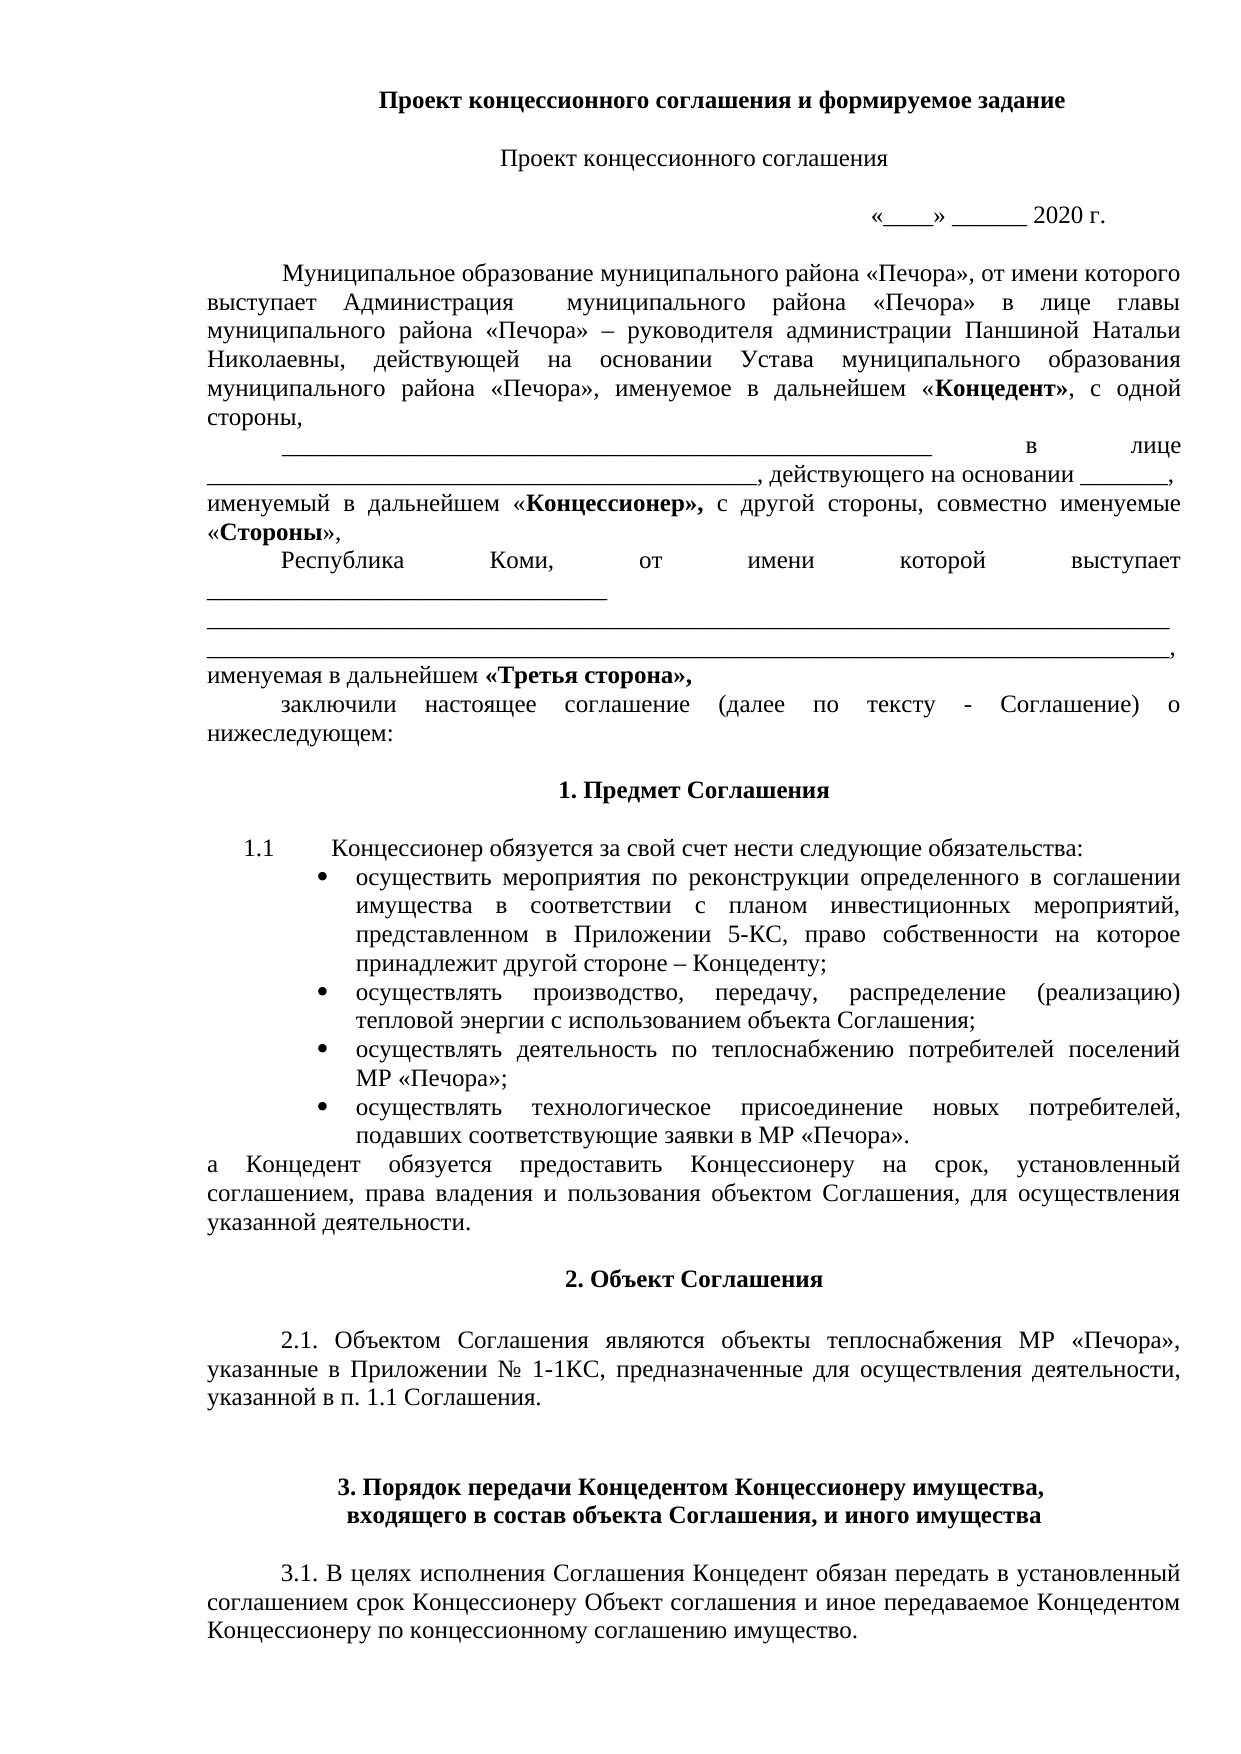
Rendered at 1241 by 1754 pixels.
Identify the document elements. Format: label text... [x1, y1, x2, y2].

list осуществлять деятельность по теплоснабжению потребителей поселений МР «Печора»; [318, 1034, 1181, 1092]
subtitle 3. Порядок передачи Концедентом Концессионеру имущества, входящего в состав объекта Соглашения, и иного имущества [207, 1472, 1181, 1529]
text ____________________________________________________ в лице ____________________________________________, действующего на основании _______, [207, 431, 1181, 488]
subtitle Проект концессионного соглашения [207, 143, 1181, 172]
text «____» ______ 2020 г. [207, 201, 1181, 229]
list осуществить мероприятия по реконструкции определенного в соглашении имущества в соответствии с планом инвестиционных мероприятий, представленном в Приложении 5-КС, право собственности на которое принадлежит другой стороне – Концеденту; [318, 862, 1181, 977]
subtitle 1. Предмет Соглашения [207, 776, 1181, 804]
text 2.1. Объектом Соглашения являются объекты теплоснабжения МР «Печора», указанные в Приложении № 1-1КС, предназначенные для осуществления деятельности, указанной в п. 1.1 Соглашения. [207, 1325, 1181, 1411]
list Концессионер обязуется за свой счет нести следующие обязательства: [207, 833, 1181, 862]
text именуемый в дальнейшем «Концессионер», с другой стороны, совместно именуемые «Стороны», [207, 488, 1181, 546]
list осуществлять производство, передачу, распределение (реализацию) тепловой энергии с использованием объекта Соглашения; [318, 977, 1181, 1034]
text Муниципальное образование муниципального района «Печора», от имени которого выступает Администрация муниципального района «Печора» в лице главы муниципального района «Печора» – руководителя администрации Паншиной Натальи Николаевны, действующей на основании Устава муниципального образования муниципального района «Печора», именуемое в дальнейшем «Концедент», с одной стороны, [207, 258, 1181, 431]
text Республика Коми, от имени которой выступает ________________________________ _____________________________________________________________________________ [207, 546, 1181, 632]
text а Концедент обязуется предоставить Концессионеру на срок, установленный соглашением, права владения и пользования объектом Соглашения, для осуществления указанной деятельности. [207, 1149, 1181, 1236]
list осуществлять технологическое присоединение новых потребителей, подавших соответствующие заявки в МР «Печора». [318, 1092, 1181, 1149]
subtitle 2. Объект Соглашения [207, 1264, 1181, 1293]
text Проект концессионного соглашения и формируемое задание [207, 86, 1181, 114]
text _____________________________________________________________________________, именуемая в дальнейшем «Третья сторона», [207, 632, 1181, 689]
text заключили настоящее соглашение (далее по тексту - Соглашение) о нижеследующем: [207, 689, 1181, 747]
text 3.1. В целях исполнения Соглашения Концедент обязан передать в установленный соглашением срок Концессионеру Объект соглашения и иное передаваемое Концедентом Концессионеру по концессионному соглашению имущество. [207, 1558, 1181, 1644]
